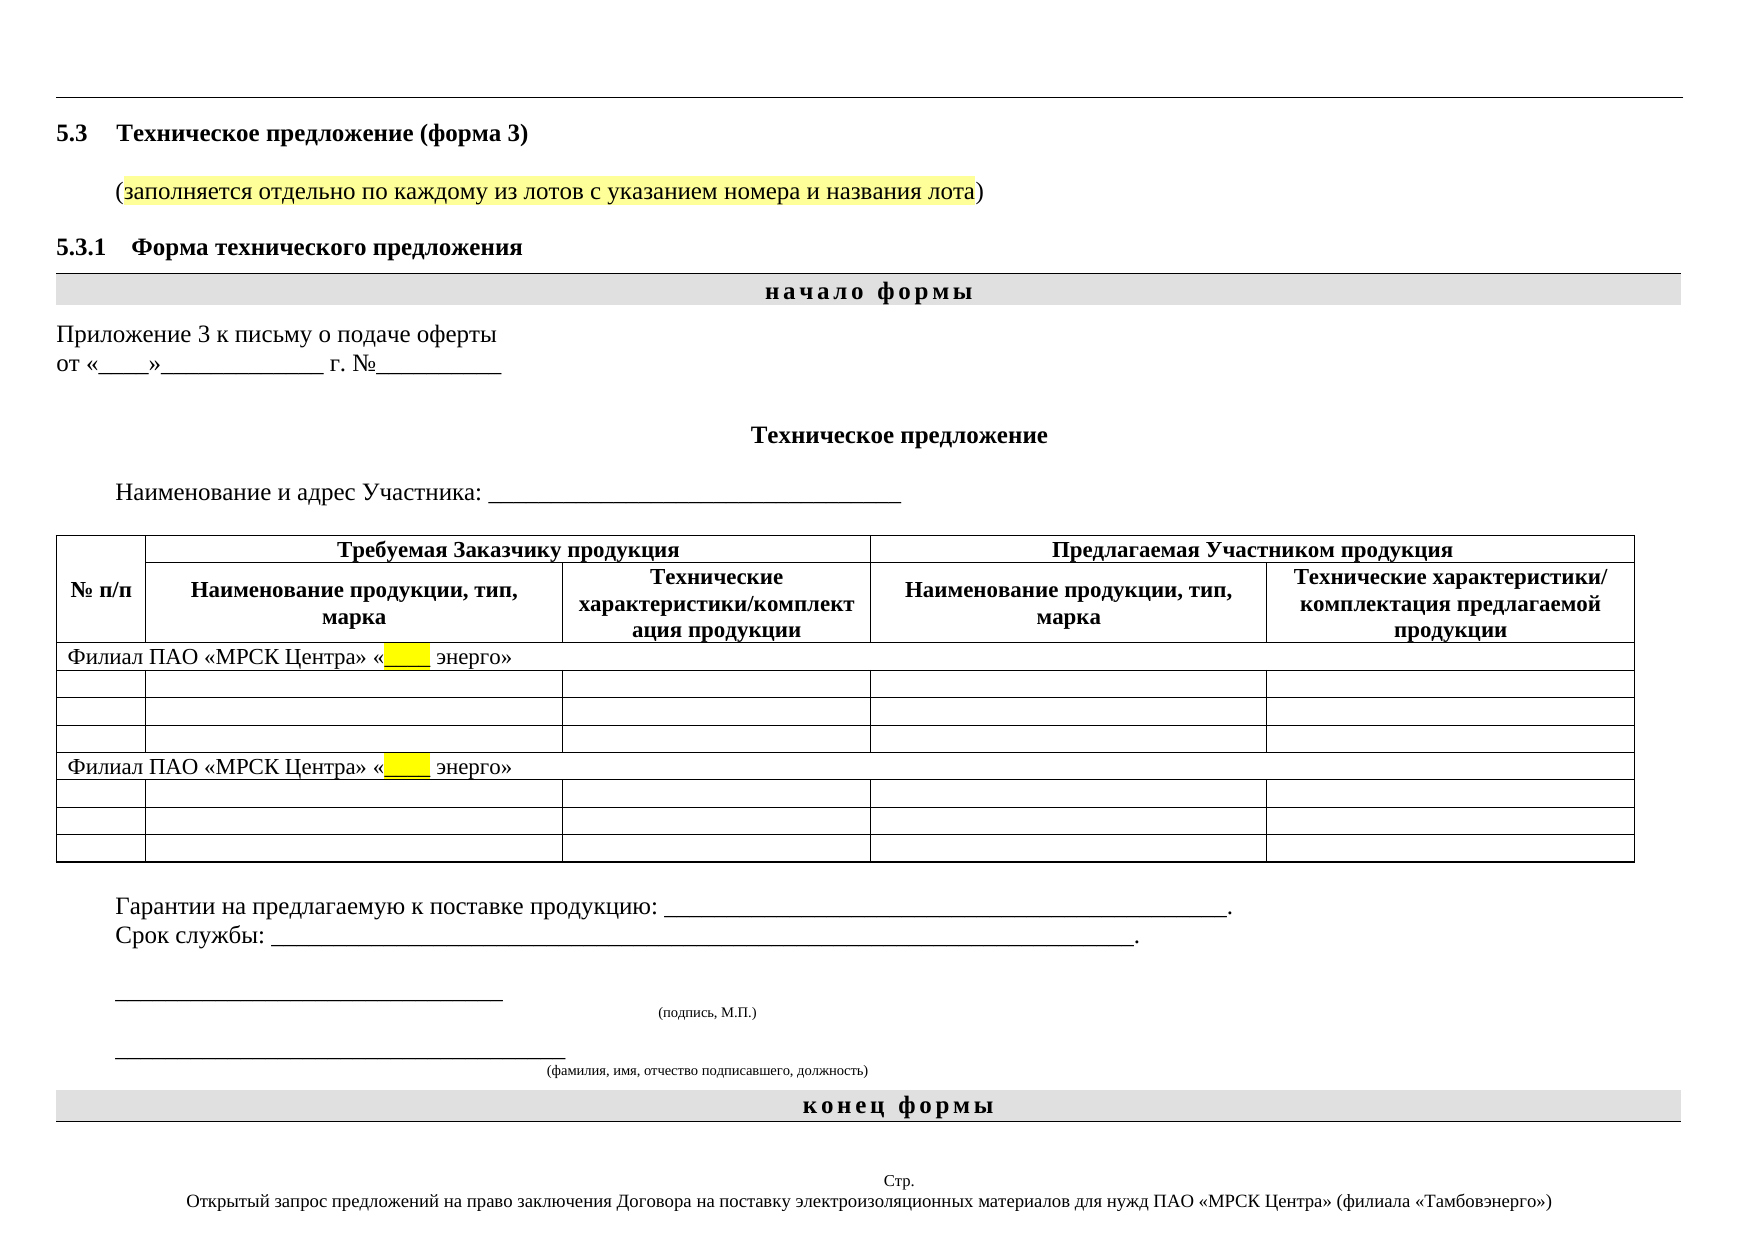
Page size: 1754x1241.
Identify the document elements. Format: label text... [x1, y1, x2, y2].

table_cell [871, 698, 1266, 724]
table_cell [871, 671, 1266, 697]
text Приложение 3 к письму о подаче оферты от «____»_____________ г. №__________ [56, 319, 1683, 377]
table_cell [57, 671, 145, 697]
table_cell [146, 780, 562, 807]
text (подпись, М.П.) [56, 1004, 1299, 1033]
text _______________________________ [56, 975, 1683, 1004]
subtitle Форма технического предложения [56, 232, 1683, 260]
table_cell [146, 726, 562, 752]
table_cell [146, 808, 562, 834]
table_cell [871, 726, 1266, 752]
text ____________________________________ [56, 1033, 1683, 1061]
table_cell [1267, 698, 1634, 724]
table_cell [563, 780, 870, 807]
table_cell [1267, 726, 1634, 752]
table_cell [563, 698, 870, 724]
table_cell Филиал ПАО «МРСК Центра» «____ энерго» [57, 753, 384, 779]
table_cell Филиал ПАО «МРСК Центра» «____ энерго» [430, 643, 1634, 670]
table_cell [563, 671, 870, 697]
table_cell [57, 698, 145, 724]
text начало формы [56, 274, 1681, 305]
text Наименование и адрес Участника: _________________________________ [56, 477, 1683, 506]
table_header Требуемая Заказчику продукция [146, 536, 870, 562]
table_cell [871, 835, 1266, 861]
table_cell [563, 835, 870, 861]
table_cell [1267, 835, 1634, 861]
text Техническое предложение [56, 420, 1683, 448]
table_cell [57, 726, 145, 752]
table_cell [563, 726, 870, 752]
table_cell [57, 808, 145, 834]
table_cell Наименование продукции, тип, марка [871, 563, 1266, 642]
table_cell [871, 808, 1266, 834]
table_cell Филиал ПАО «МРСК Центра» «____ энерго» [57, 643, 384, 670]
table_cell [1267, 808, 1634, 834]
text Срок службы: _____________________________________________________________________. [56, 920, 1683, 949]
text (заполняется отдельно по каждому из лотов с указанием номера и названия лота) [975, 176, 1683, 205]
table_cell [146, 698, 562, 724]
text (фамилия, имя, отчество подписавшего, должность) [56, 1061, 1299, 1090]
table_cell [146, 835, 562, 861]
table_cell Наименование продукции, тип, марка [146, 563, 562, 642]
table_cell [1267, 671, 1634, 697]
table_cell [57, 780, 145, 807]
table_cell [563, 808, 870, 834]
table_cell [57, 835, 145, 861]
table_cell Технические характеристики/комплектация продукции [563, 563, 870, 642]
table_header № п/п [57, 536, 145, 642]
table_cell [1267, 780, 1634, 807]
table_cell Технические характеристики/ комплектация предлагаемой продукции [1267, 563, 1634, 642]
table_cell [146, 671, 562, 697]
table_cell [871, 780, 1266, 807]
text конец формы [56, 1090, 1681, 1121]
table_cell Филиал ПАО «МРСК Центра» «____ энерго» [430, 753, 1634, 779]
text Гарантии на предлагаемую к поставке продукцию: _____________________________________________. [56, 891, 1683, 920]
table_header Предлагаемая Участником продукция [871, 536, 1634, 562]
subtitle Техническое предложение (форма 3) [56, 118, 1683, 147]
